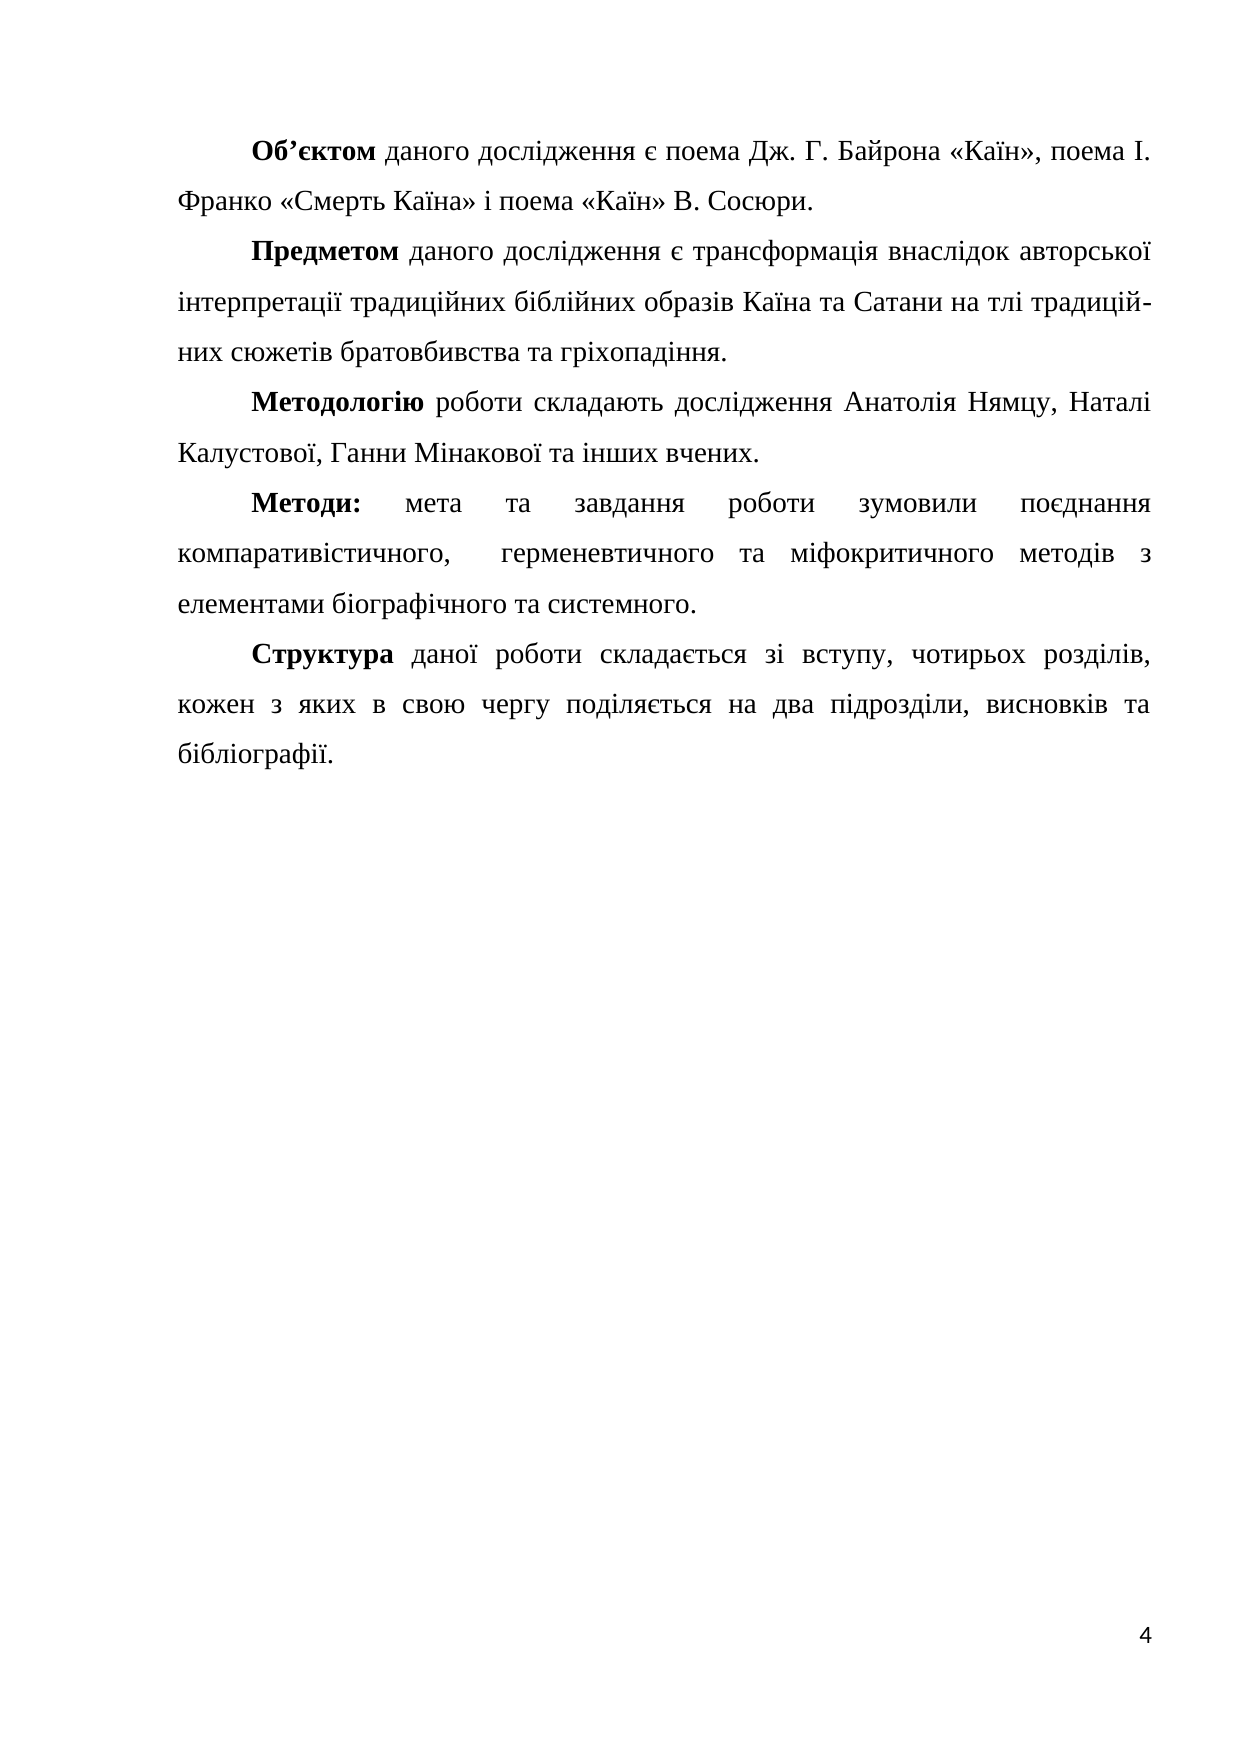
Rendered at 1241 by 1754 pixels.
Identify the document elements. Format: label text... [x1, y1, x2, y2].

text Методологію роботи складають дослідження Анатолія Нямцу, Наталі Калустової, Ганни Мінакової та інших вчених. [177, 384, 1152, 468]
text Об’єктом даного дослідження є поема Дж. Г. Байрона «Каїн», поема І. Франко «Смерть Каїна» і поема «Каїн» В. Сосюри. [177, 133, 1152, 217]
text Предметом даного дослідження є трансформація внаслідок авторської інтерпретації традиційних біблійних образів Каїна та Сатани на тлі традиційних сюжетів братовбивства та гріхопадіння. [177, 233, 1152, 368]
text Структура даної роботи складається зі вступу, чотирьох розділів, кожен з яких в свою чергу поділяється на два підрозділи, висновків та бібліографії. [177, 636, 1152, 770]
text Методи: мета та завдання роботи зумовили поєднання компаративістичного, герменевтичного та міфокритичного методів з елементами біографічного та системного. [177, 485, 1152, 619]
